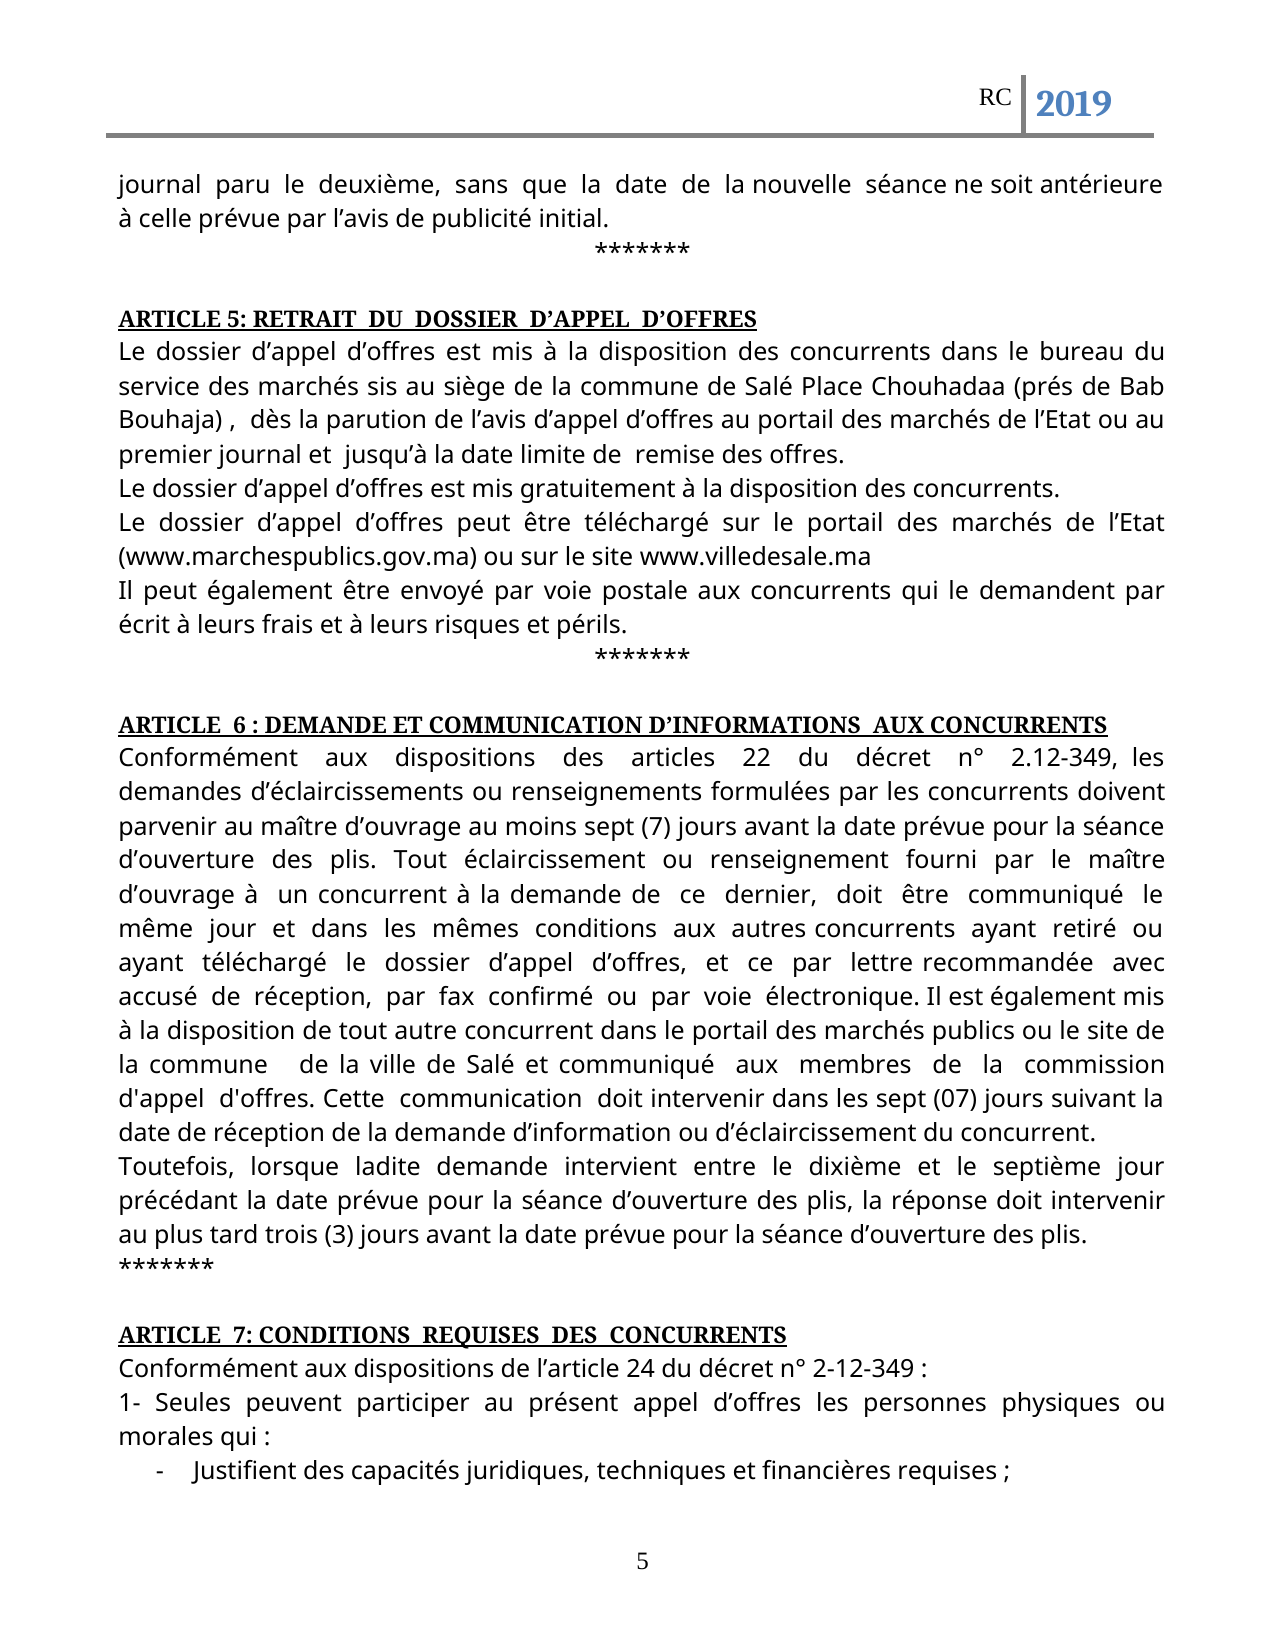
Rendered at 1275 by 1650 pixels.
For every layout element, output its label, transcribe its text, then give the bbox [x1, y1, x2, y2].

text ******* [118, 1251, 1166, 1285]
text Il peut également être envoyé par voie postale aux concurrents qui le demandent par écrit à leurs frais et à leurs risques et périls. [118, 572, 1166, 641]
text ******* [118, 235, 1166, 269]
text 1- Seules peuvent participer au présent appel d’offres les personnes physiques ou morales qui : [118, 1384, 1166, 1452]
text Le dossier d’appel d’offres est mis gratuitement à la disposition des concurrents. [118, 470, 1166, 504]
text Toutefois, lorsque ladite demande intervient entre le dixième et le septième jour précédant la date prévue pour la séance d’ouverture des plis, la réponse doit intervenir au plus tard trois (3) jours avant la date prévue pour la séance d’ouverture des plis. [118, 1149, 1166, 1251]
subtitle ARTICLE 5: RETRAIT DU DOSSIER D’APPEL D’OFFRES [118, 303, 1166, 334]
subtitle ARTICLE 6 : DEMANDE ET COMMUNICATION D’INFORMATIONS AUX CONCURRENTS [118, 709, 1166, 740]
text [118, 167, 1166, 235]
text Le dossier d’appel d’offres est mis à la disposition des concurrents dans le bureau du service des marchés sis au siège de la commune de Salé Place Chouhadaa (prés de Bab Bouhaja) , dès la parution de l’avis d’appel d’offres au portail des marchés de l’Etat ou au premier journal et jusqu’à la date limite de remise des offres. [118, 334, 1166, 470]
subtitle ARTICLE 7: CONDITIONS REQUISES DES CONCURRENTS [118, 1319, 1166, 1350]
text ******* [118, 641, 1166, 675]
text Conformément aux dispositions des articles 22 du décret n° 2.12-349, les demandes d’éclaircissements ou renseignements formulées par les concurrents doivent parvenir au maître d’ouvrage au moins sept (7) jours avant la date prévue pour la séance d’ouverture des plis. Tout éclaircissement ou renseignement fourni par le maître d’ouvrage à un concurrent à la demande de ce dernier, doit être communiqué le même jour et dans les mêmes conditions aux autres concurrents ayant retiré ou ayant téléchargé le dossier d’appel d’offres, et ce par lettre recommandée avec accusé de réception, par fax confirmé ou par voie électronique. Il est également mis à la disposition de tout autre concurrent dans le portail des marchés publics ou le site de la commune de la ville de Salé et communiqué aux membres de la commission d'appel d'offres. Cette communication doit intervenir dans les sept (07) jours suivant la date de réception de la demande d’information ou d’éclaircissement du concurrent. [118, 740, 1166, 1149]
text Conformément aux dispositions de l’article 24 du décret n° 2-12-349 : [118, 1350, 1166, 1384]
text Le dossier d’appel d’offres peut être téléchargé sur le portail des marchés de l’Etat (www.marchespublics.gov.ma) ou sur le site www.villedesale.ma [118, 504, 1166, 572]
list Justifient des capacités juridiques, techniques et financières requises ; [156, 1452, 1166, 1487]
